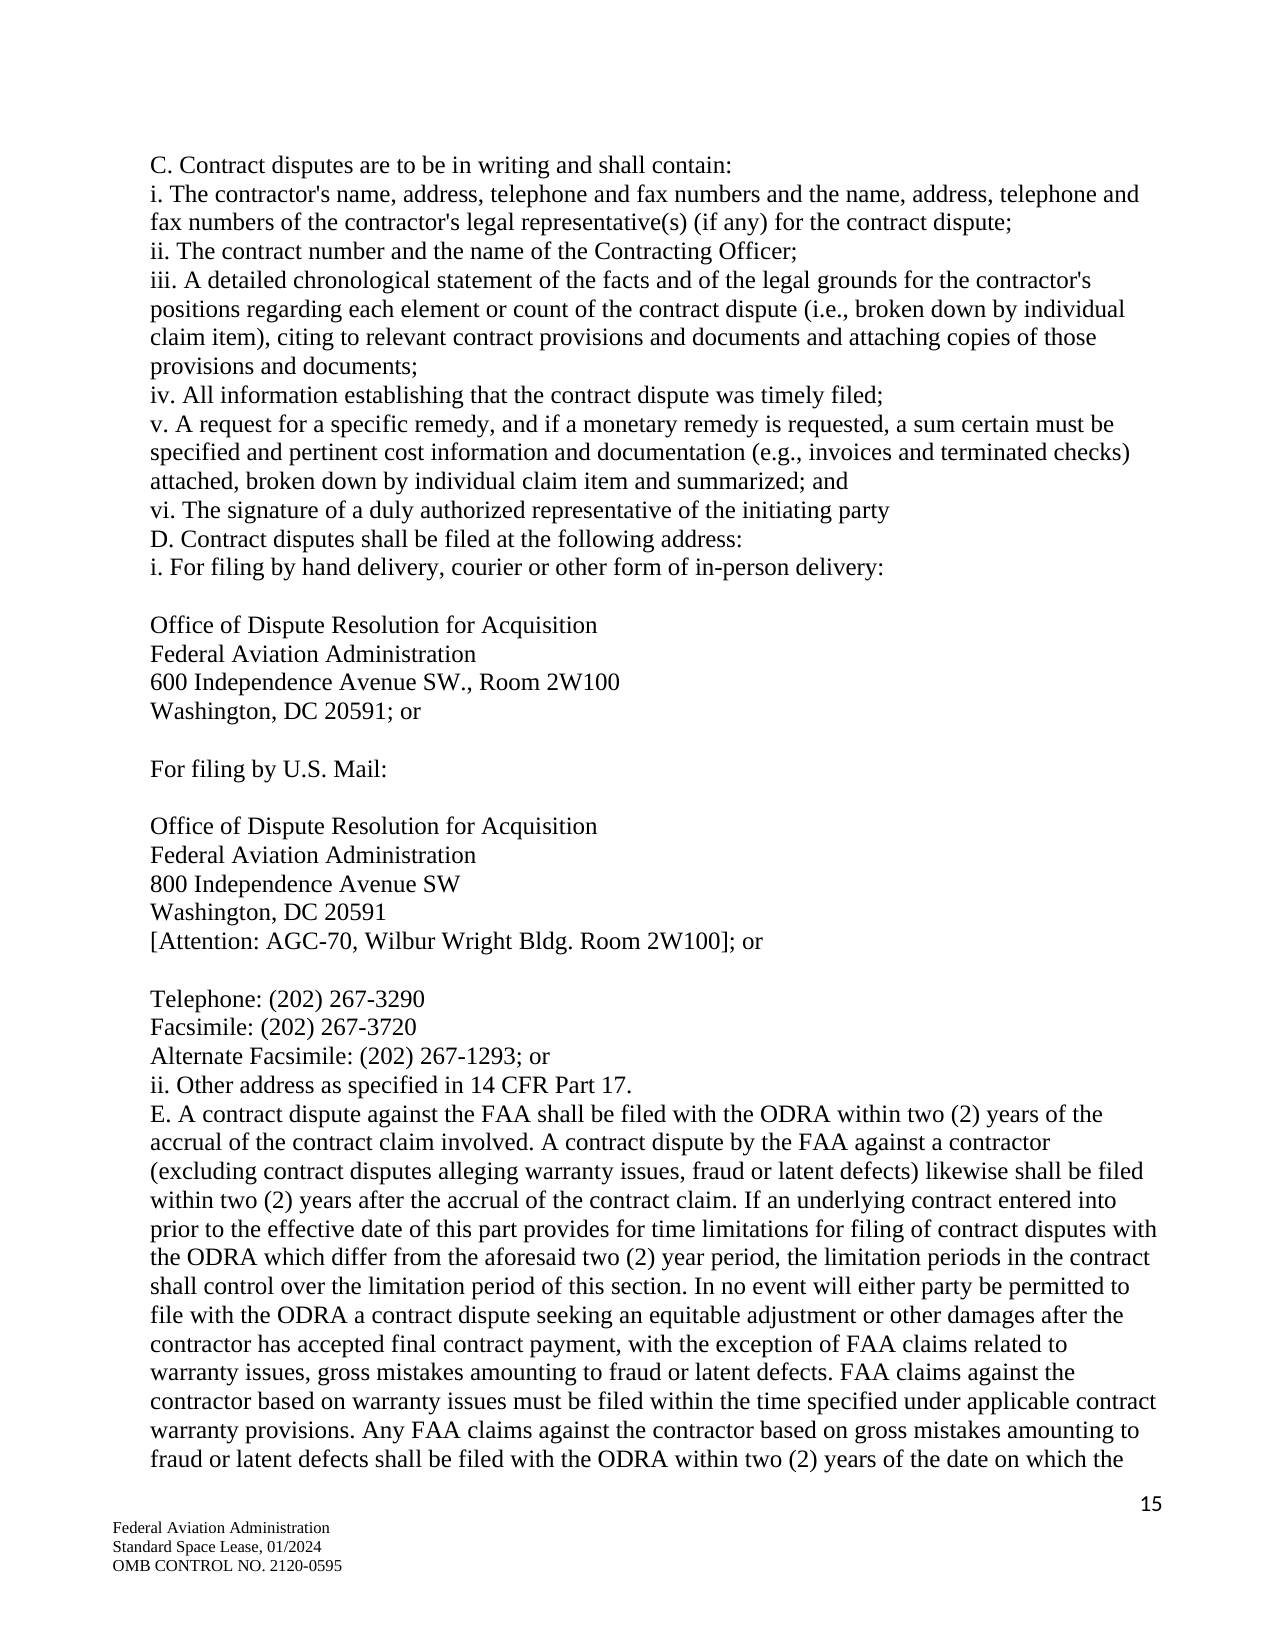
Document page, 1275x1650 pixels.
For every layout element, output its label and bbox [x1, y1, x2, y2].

list [112, 150, 1162, 1472]
